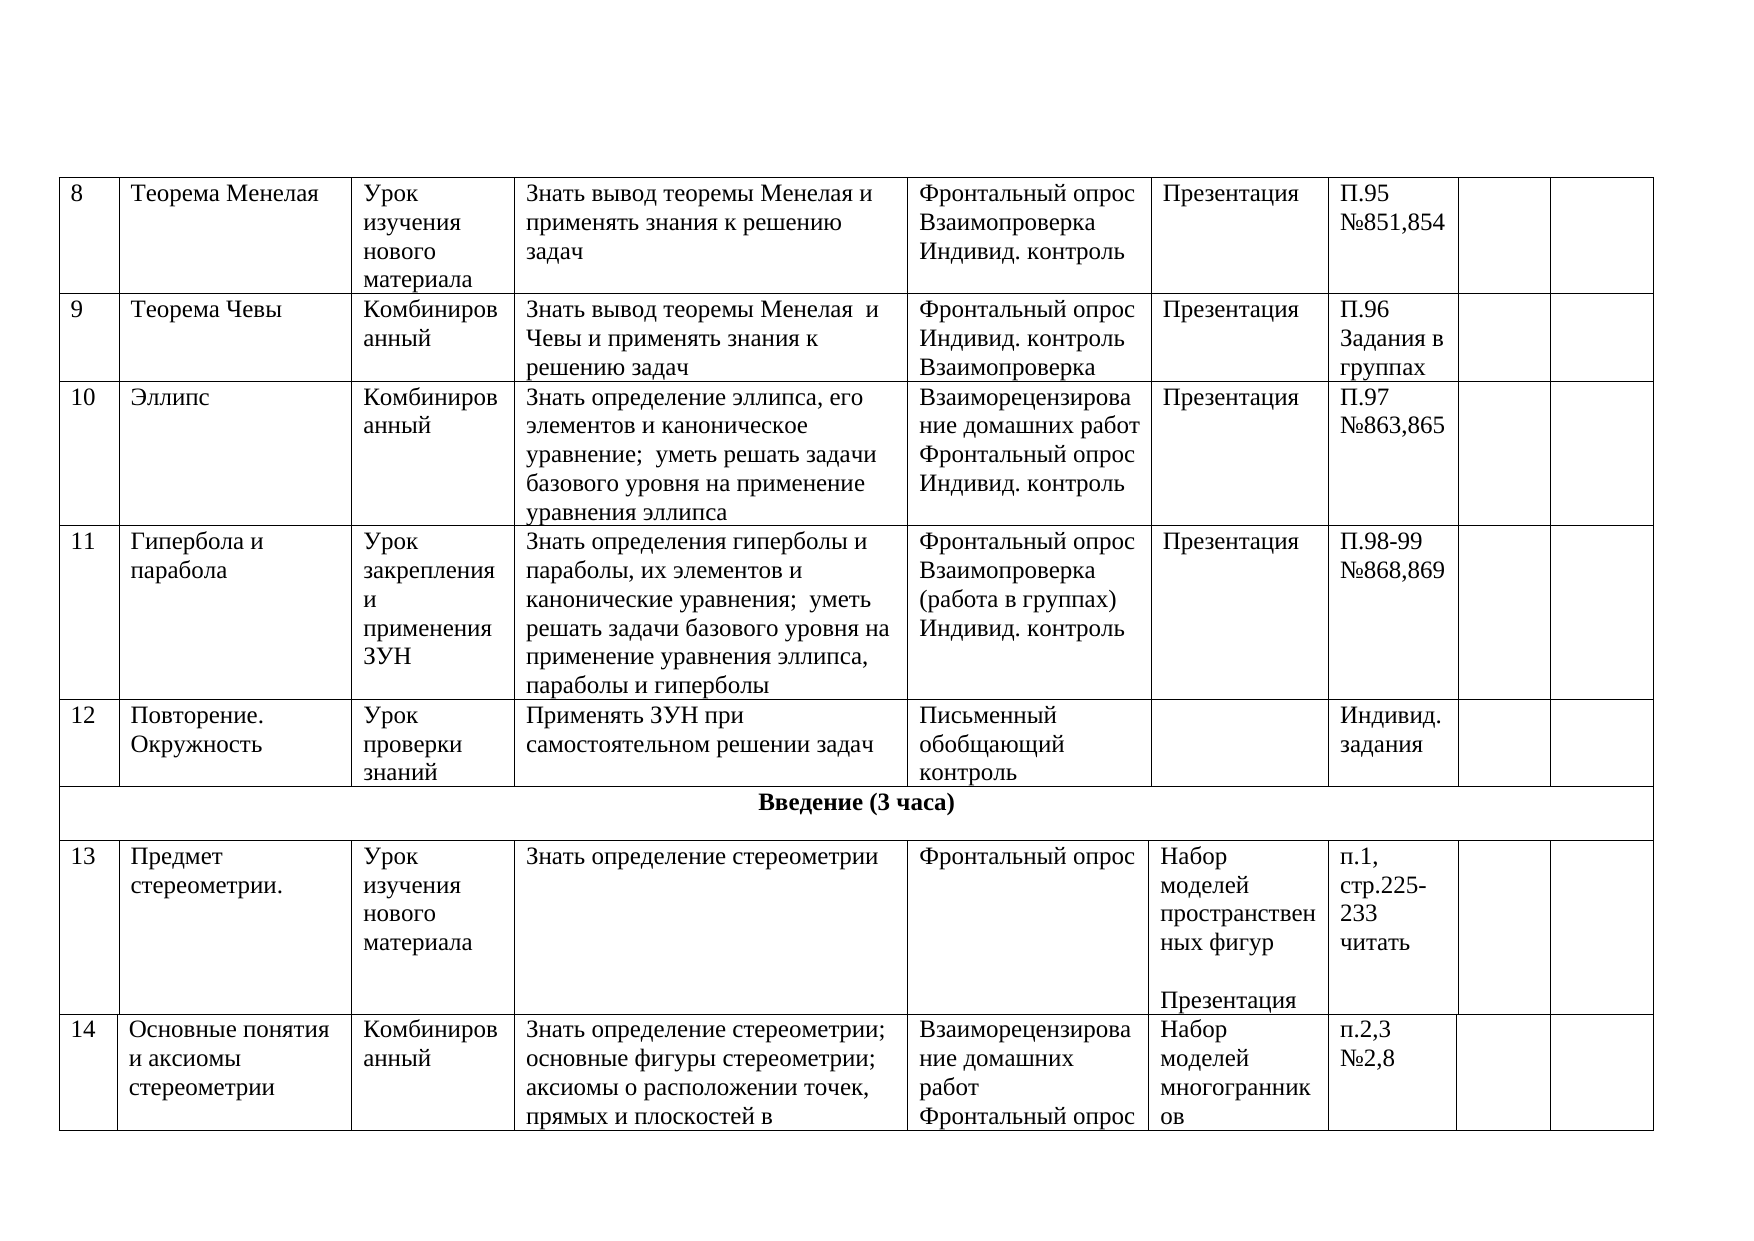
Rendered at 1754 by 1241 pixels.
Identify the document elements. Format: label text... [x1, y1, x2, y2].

table_cell [1551, 1015, 1653, 1129]
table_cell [908, 1015, 1148, 1129]
table_cell [1459, 178, 1550, 293]
table_cell Теорема Чевы [120, 294, 351, 381]
table_cell Презентация [1152, 526, 1328, 699]
table_cell Введение (3 часа) [60, 787, 1653, 840]
table_cell Презентация [1152, 294, 1328, 381]
table_cell п.2,3 №2,8 [1329, 1015, 1456, 1129]
table_cell Знать определения гиперболы и параболы, их элементов и канонические уравнения; уметь решать задачи базового уровня на применение уравнения эллипса, параболы и гиперболы [515, 526, 907, 699]
table_cell 9 [60, 294, 119, 381]
table_cell Знать определение эллипса, его элементов и каноническое уравнение; уметь решать задачи базового уровня на применение уравнения эллипса [515, 382, 907, 525]
table_cell [1459, 294, 1550, 381]
table_cell Фронтальный опрос [908, 841, 1148, 1013]
table_cell [1551, 526, 1653, 699]
table_cell Комбинированный [352, 382, 514, 525]
table_cell [1551, 294, 1653, 381]
table_cell п.1, стр.225-233 читать [1329, 841, 1458, 1013]
table_cell П.96 Задания в группах [1329, 294, 1458, 381]
table_cell [1152, 700, 1328, 786]
table_cell 11 [60, 526, 119, 699]
table_cell Теорема Менелая [120, 178, 351, 293]
table_cell Урок изучения нового материала [352, 841, 514, 1013]
table_cell 10 [60, 382, 119, 525]
table_cell Фронтальный опрос Взаимопроверка (работа в группах) Индивид. контроль [908, 526, 1151, 699]
table_cell Гипербола и парабола [120, 526, 351, 699]
table_cell Урок проверки знаний [352, 700, 514, 786]
table_cell Урок закрепления и применения ЗУН [352, 526, 514, 699]
table_cell П.95 №851,854 [1329, 178, 1458, 293]
table_cell [1551, 700, 1653, 786]
table_cell П.97 №863,865 [1329, 382, 1458, 525]
table_cell Презентация [1152, 382, 1328, 525]
table_cell Эллипс [120, 382, 351, 525]
table_cell [1551, 841, 1653, 1013]
table_cell Применять ЗУН при самостоятельном решении задач [515, 700, 907, 786]
table_cell [1459, 382, 1550, 525]
table_cell Знать вывод теоремы Менелая и применять знания к решению задач [515, 178, 907, 293]
table_cell 12 [60, 700, 119, 786]
table_cell [1459, 700, 1550, 786]
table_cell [515, 1015, 907, 1129]
table_cell Фронтальный опрос Индивид. контроль Взаимопроверка [908, 294, 1151, 381]
table_cell Комбинированный [352, 1015, 514, 1129]
table_cell Взаиморецензирование домашних работ Фронтальный опрос Индивид. контроль [908, 382, 1151, 525]
table_cell Комбинированный [352, 294, 514, 381]
table_cell [1459, 526, 1550, 699]
table_cell Набор моделей пространственных фигур Презентация [1149, 841, 1328, 1013]
table_cell [1551, 178, 1653, 293]
table_cell 13 [60, 841, 119, 1013]
table_cell 8 [60, 178, 119, 293]
table_cell Фронтальный опрос Взаимопроверка Индивид. контроль [908, 178, 1151, 293]
table_cell Индивид. задания [1329, 700, 1458, 786]
table_cell Знать вывод теоремы Менелая и Чевы и применять знания к решению задач [515, 294, 907, 381]
table_cell Знать определение стереометрии [515, 841, 907, 1013]
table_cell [1149, 1015, 1328, 1129]
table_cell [118, 1015, 351, 1129]
table_cell [1459, 841, 1550, 1013]
table_cell Письменный обобщающий контроль [908, 700, 1151, 786]
table_cell 14 [60, 1015, 117, 1129]
table_cell Урок изучения нового материала [352, 178, 514, 293]
table_cell [1551, 382, 1653, 525]
table_cell Предмет стереометрии. [120, 841, 351, 1013]
table_cell Повторение. Окружность [120, 700, 351, 786]
table_cell Презентация [1152, 178, 1328, 293]
table_cell [1457, 1015, 1550, 1129]
table_cell П.98-99 №868,869 [1329, 526, 1458, 699]
